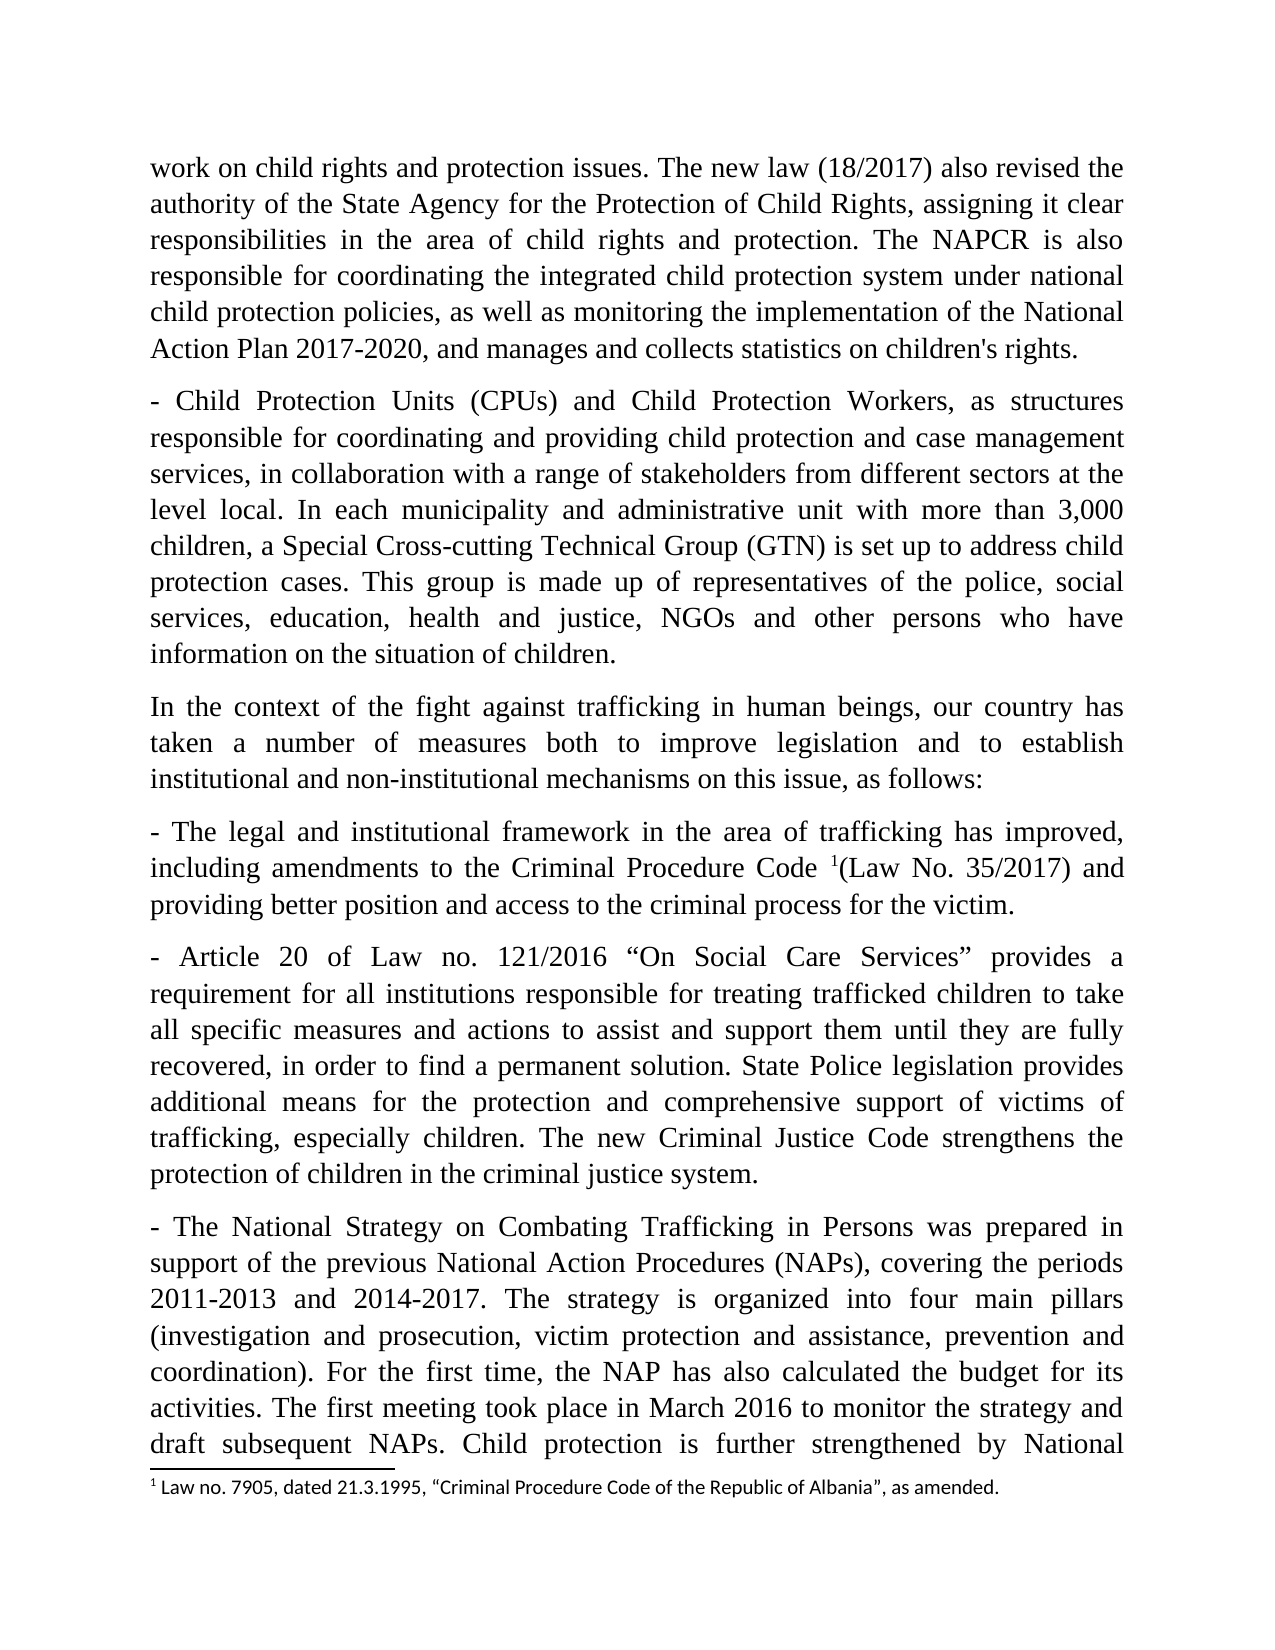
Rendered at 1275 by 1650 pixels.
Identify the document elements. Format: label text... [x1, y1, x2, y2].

text In the context of the fight against trafficking in human beings, our country has taken a number of measures both to improve legislation and to establish institutional and non-institutional mechanisms on this issue, as follows: [150, 689, 1125, 795]
text - Child Protection Units (CPUs) and Child Protection Workers, as structures responsible for coordinating and providing child protection and case management services, in collaboration with a range of stakeholders from different sectors at the level local. In each municipality and administrative unit with more than 3,000 children, a Special Cross-cutting Technical Group (GTN) is set up to address child protection cases. This group is made up of representatives of the police, social services, education, health and justice, NGOs and other persons who have information on the situation of children. [150, 383, 1125, 670]
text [150, 150, 1125, 364]
text - Article 20 of Law no. 121/2016 “On Social Care Services” provides a requirement for all institutions responsible for treating trafficked children to take all specific measures and actions to assist and support them until they are fully recovered, in order to find a permanent solution. State Police legislation provides additional means for the protection and comprehensive support of victims of trafficking, especially children. The new Criminal Justice Code strengthens the protection of children in the criminal justice system. [150, 939, 1125, 1190]
text - The legal and institutional framework in the area of trafficking has improved, including amendments to the Criminal Procedure Code (Law No. 35/2017) and providing better position and access to the criminal process for the victim. [150, 814, 1125, 920]
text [150, 1209, 1125, 1460]
